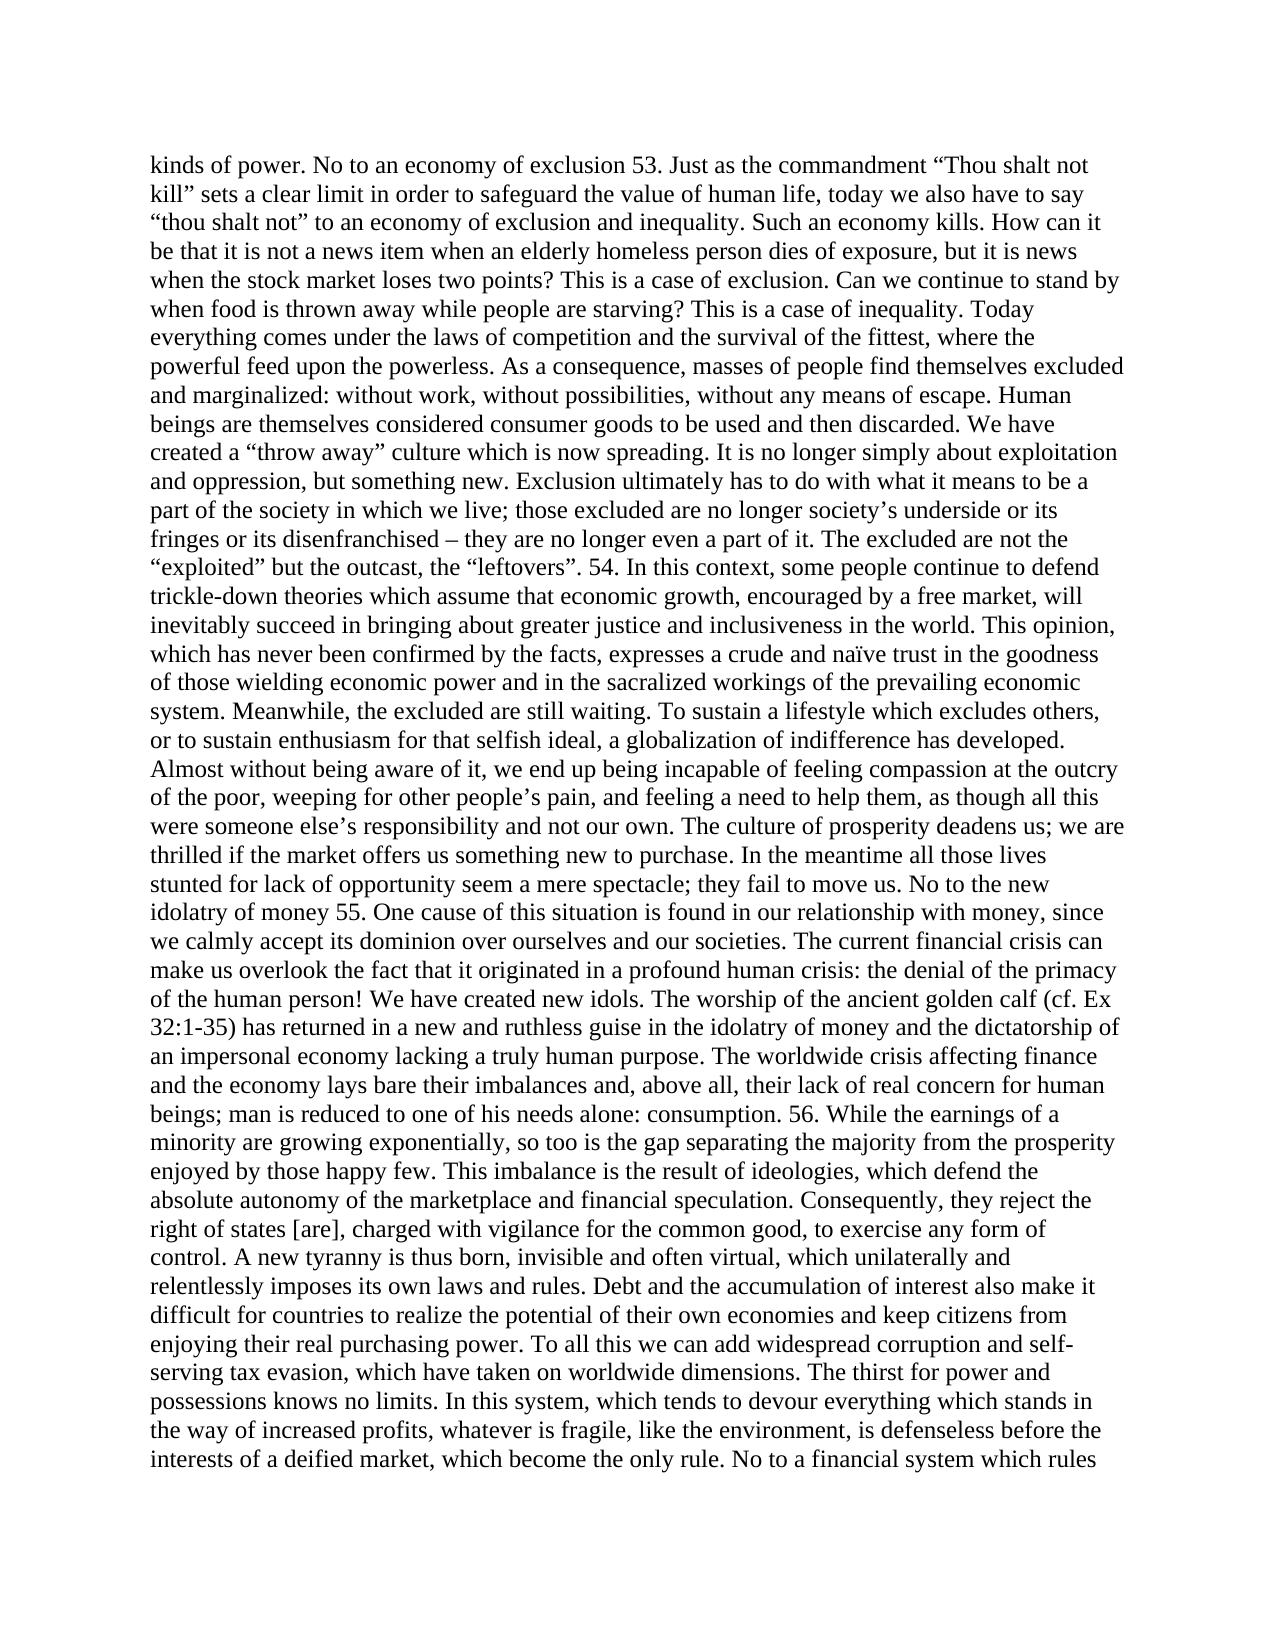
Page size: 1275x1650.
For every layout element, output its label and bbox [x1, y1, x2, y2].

text [150, 150, 1125, 1472]
